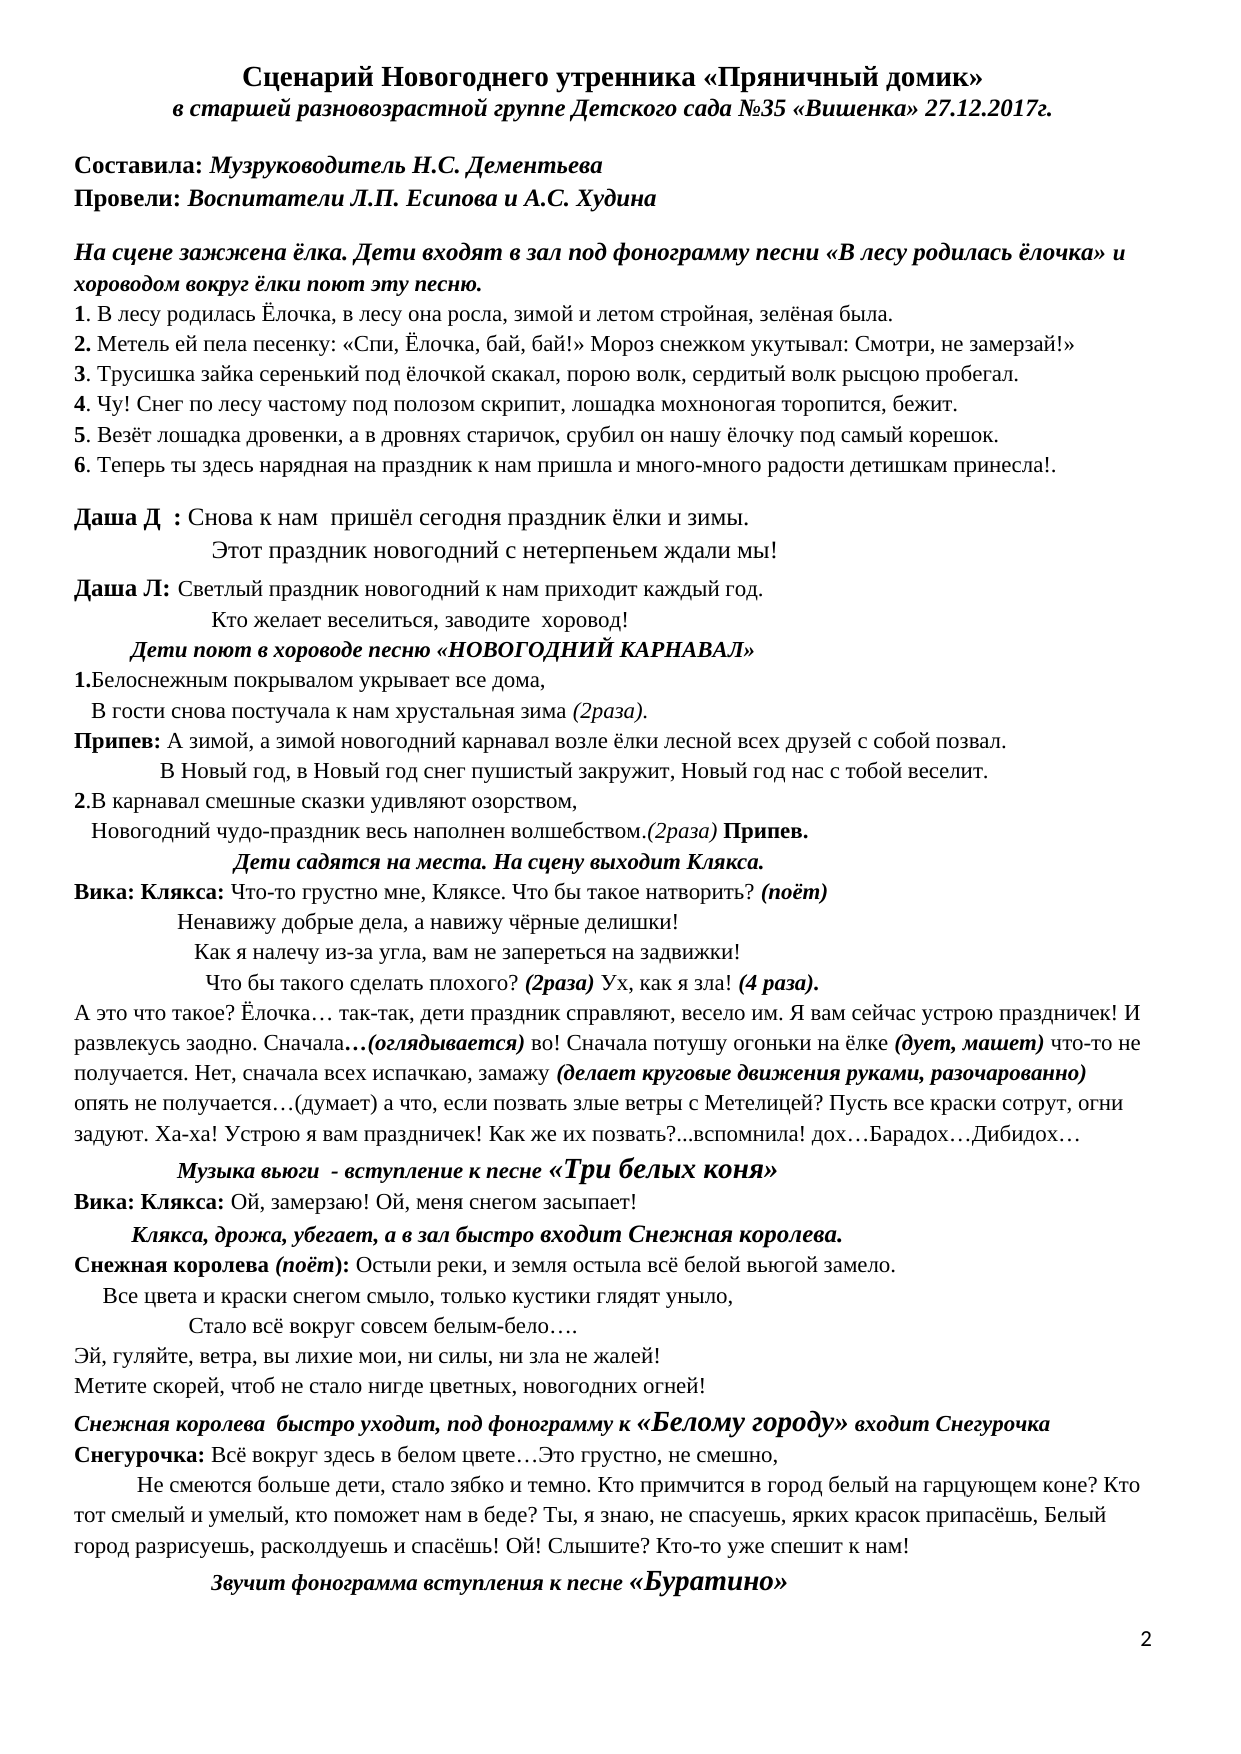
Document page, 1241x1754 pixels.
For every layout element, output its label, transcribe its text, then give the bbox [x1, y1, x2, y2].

text Даша Д : Снова к нам пришёл сегодня праздник ёлки и зимы. Этот праздник новогодний с нетерпеньем ждали мы! Даша Л: Светлый праздник новогодний к нам приходит каждый год. Кто желает веселиться, заводите хоровод! Дети поют в хороводе песню «НОВОГОДНИЙ КАРНАВАЛ» 1.Белоснежным покрывалом укрывает все дома, В гости снова постучала к нам хрустальная зима (2раза). Припев: А зимой, а зимой новогодний карнавал возле ёлки лесной всех друзей с собой позвал. В Новый год, в Новый год снег пушистый закружит, Новый год нас с тобой веселит. 2.В карнавал смешные сказки удивляют озорством, Новогодний чудо-праздник весь наполнен волшебством.(2раза) Припев. Дети садятся на места. На сцену выходит Клякса. Вика: Клякса: Что-то грустно мне, Кляксе. Что бы такое натворить? (поёт) Ненавижу добрые дела, а навижу чёрные делишки! Как я налечу из-за угла, вам не запереться на задвижки! Что бы такого сделать плохого? (2раза) Ух, как я зла! (4 раза). А это что такое? Ёлочка… так-так, дети праздник справляют, весело им. Я вам сейчас устрою праздничек! И развлекусь заодно. Сначала…(оглядывается) во! Сначала потушу огоньки на ёлке (дует, машет) что-то не получается. Нет, сначала всех испачкаю, замажу (делает круговые движения руками, разочарованно) опять не получается…(думает) а что, если позвать злые ветры с Метелицей? Пусть все краски сотрут, огни задуют. Ха-ха! Устрою я вам праздничек! Как же их позвать?...вспомнила! дох…Барадох…Дибидох… Музыка вьюги - вступление к песне «Три белых коня» Вика: Клякса: Ой, замерзаю! Ой, меня снегом засыпает! Клякса, дрожа, убегает, а в зал быстро входит Снежная королева. Снежная королева (поёт): Остыли реки, и земля остыла всё белой вьюгой замело. Все цвета и краски снегом смыло, только кустики глядят уныло, Стало всё вокруг совсем белым-бело…. Эй, гуляйте, ветра, вы лихие мои, ни силы, ни зла не жалей! Метите скорей, чтоб не стало нигде цветных, новогодних огней! Снежная королева быстро уходит, под фонограмму к «Белому городу» входит Снегурочка Снегурочка: Всё вокруг здесь в белом цвете…Это грустно, не смешно, Не смеются больше дети, стало зябко и темно. Кто примчится в город белый на гарцующем коне? Кто тот смелый и умелый, кто поможет нам в беде? Ты, я знаю, не спасуешь, ярких красок припасёшь, Белый город разрисуешь, расколдуешь и спасёшь! Ой! Слышите? Кто-то уже спешит к нам! Звучит фонограмма вступления к песне «Буратино» [74, 502, 1152, 1597]
text На сцене зажжена ёлка. Дети входят в зал под фонограмму песни «В лесу родилась ёлочка» и хороводом вокруг ёлки поют эту песню. 1. В лесу родилась Ёлочка, в лесу она росла, зимой и летом стройная, зелёная была. 2. Метель ей пела песенку: «Спи, Ёлочка, бай, бай!» Мороз снежком укутывал: Смотри, не замерзай!» 3. Трусишка зайка серенький под ёлочкой скакал, порою волк, сердитый волк рысцою пробегал. 4. Чу! Снег по лесу частому под полозом скрипит, лошадка мохноногая торопится, бежит. 5. Везёт лошадка дровенки, а в дровнях старичок, срубил он нашу ёлочку под самый корешок. 6. Теперь ты здесь нарядная на праздник к нам пришла и много-много радости детишкам принесла!. [74, 237, 1152, 477]
text Сценарий Новогоднего утренника «Пряничный домик» [74, 59, 1152, 93]
text в старшей разновозрастной группе Детского сада №35 «Вишенка» 27.12.2017г. [74, 93, 1152, 121]
text Составила: Музруководитель Н.С. Дементьева Провели: Воспитатели Л.П. Есипова и А.С. Худина [74, 150, 1152, 212]
